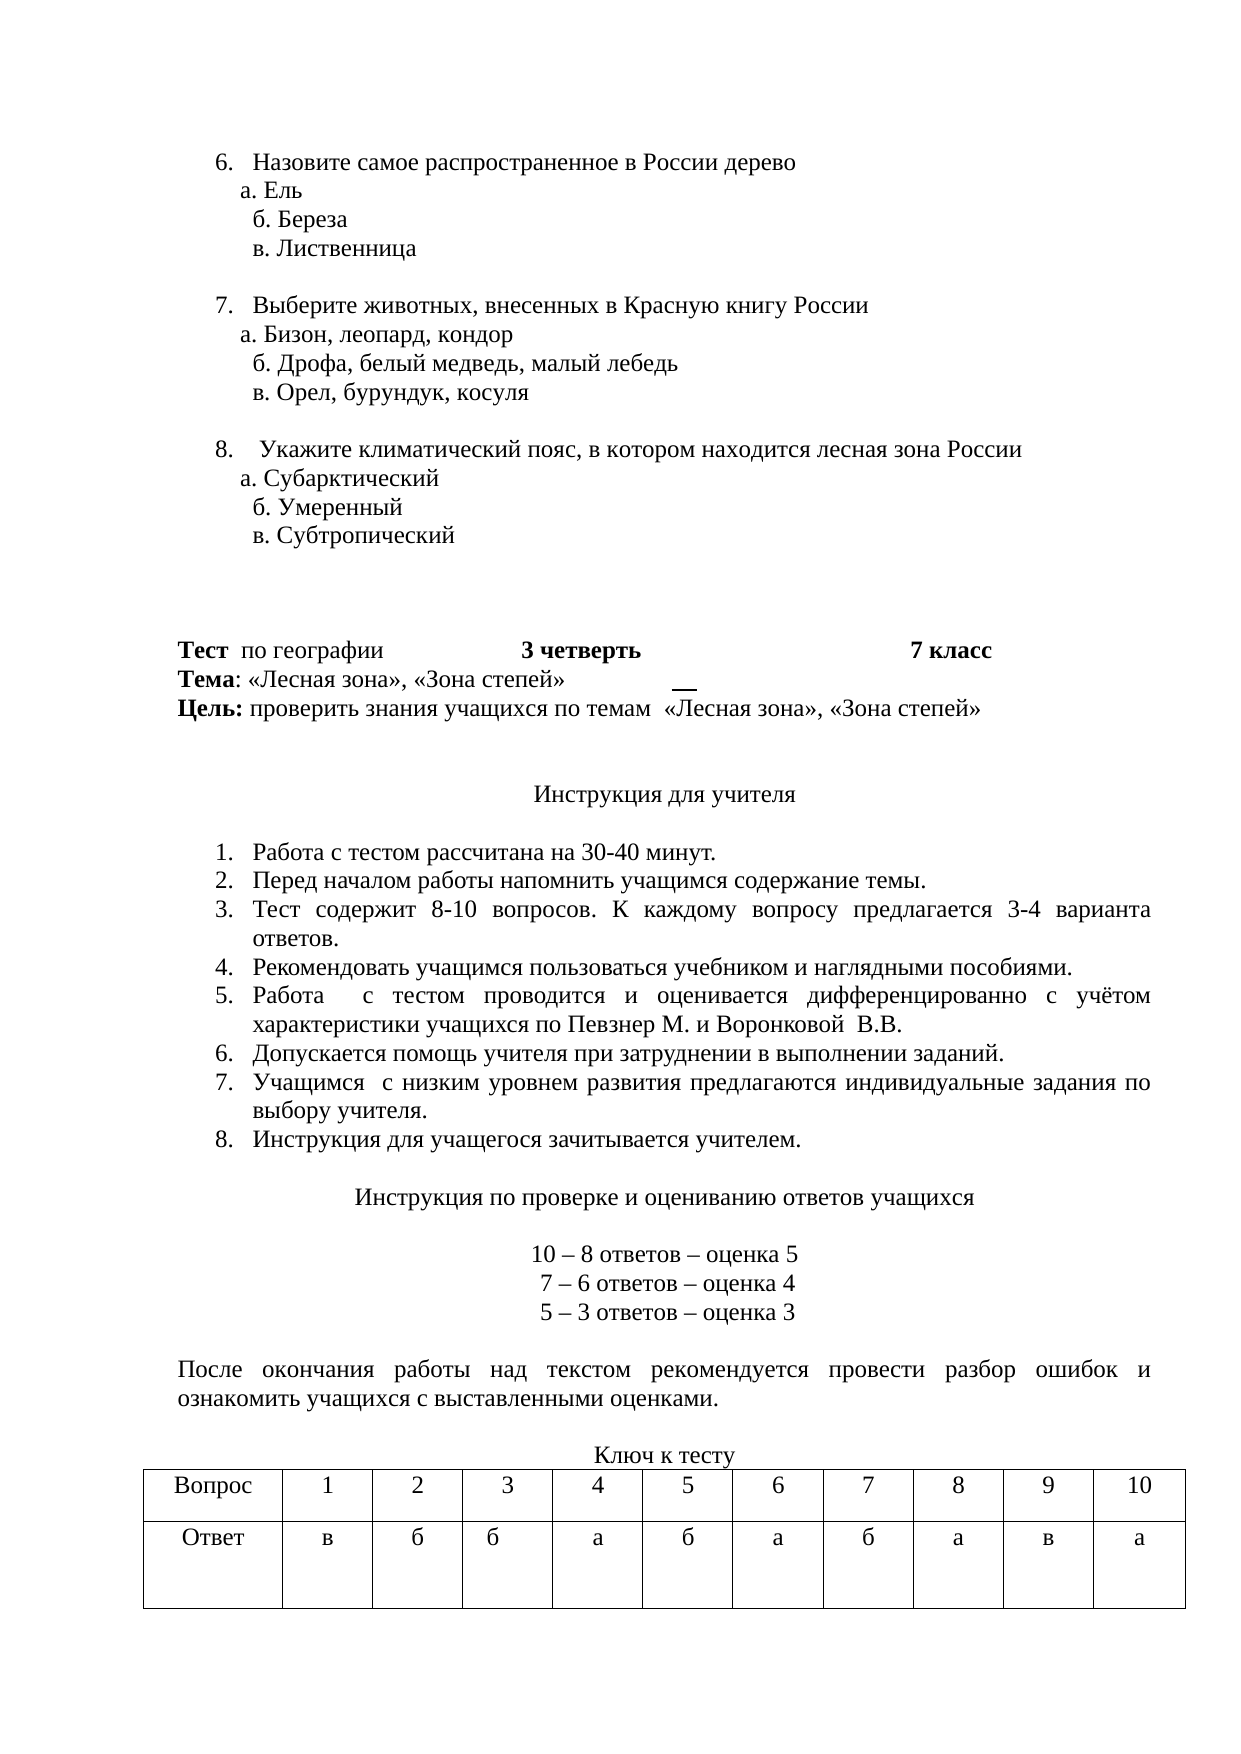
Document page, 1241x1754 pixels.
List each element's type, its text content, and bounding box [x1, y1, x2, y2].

text в. Лиственница [252, 233, 1152, 262]
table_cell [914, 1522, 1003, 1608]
text а. Ель [177, 176, 1152, 204]
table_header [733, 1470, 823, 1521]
list Работа с тестом рассчитана на 30-40 минут. [215, 837, 1152, 866]
text б. Умеренный [252, 492, 1152, 521]
text б. Дрофа, белый медведь, малый лебедь [252, 348, 1152, 377]
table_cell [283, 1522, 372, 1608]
list Назовите самое распространенное в России дерево [215, 147, 1152, 176]
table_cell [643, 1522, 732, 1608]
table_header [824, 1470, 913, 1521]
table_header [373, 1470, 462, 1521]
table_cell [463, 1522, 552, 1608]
subtitle Тема: «Лесная зона», «Зона степей» [177, 664, 1152, 693]
list Допускается помощь учителя при затруднении в выполнении заданий. [215, 1038, 1152, 1067]
text Тест по географии 3 четверть 7 класс [177, 636, 1152, 664]
list Учащимся с низким уровнем развития предлагаются индивидуальные задания по выбору учителя. [215, 1067, 1152, 1124]
list Рекомендовать учащимся пользоваться учебником и наглядными пособиями. [215, 952, 1152, 981]
subtitle Инструкция по проверке и оцениванию ответов учащихся [177, 1182, 1152, 1211]
list Выберите животных, внесенных в Красную книгу России [215, 291, 1152, 319]
text б. Береза [252, 204, 1152, 233]
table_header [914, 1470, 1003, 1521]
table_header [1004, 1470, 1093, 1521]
text в. Субтропический [252, 521, 1152, 549]
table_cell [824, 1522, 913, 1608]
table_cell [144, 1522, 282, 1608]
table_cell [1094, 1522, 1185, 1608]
text а. Субарктический [177, 463, 1152, 492]
list Инструкция для учащегося зачитывается учителем. [215, 1124, 1152, 1153]
text в. Орел, бурундук, косуля [252, 377, 1152, 406]
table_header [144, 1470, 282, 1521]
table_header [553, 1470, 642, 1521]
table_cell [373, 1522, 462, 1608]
text а. Бизон, леопард, кондор [177, 319, 1152, 348]
subtitle Ключ к тесту [177, 1441, 1152, 1469]
text После окончания работы над текстом рекомендуется провести разбор ошибок и ознакомить учащихся с выставленными оценками. [177, 1354, 1152, 1412]
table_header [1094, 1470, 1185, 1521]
text 10 – 8 ответов – оценка 5 [177, 1239, 1152, 1268]
list Тест содержит 8-10 вопросов. К каждому вопросу предлагается 3-4 варианта ответов. [215, 894, 1152, 952]
list Укажите климатический пояс, в котором находится лесная зона России [215, 434, 1152, 463]
text 5 – 3 ответов – оценка 3 [177, 1297, 1152, 1326]
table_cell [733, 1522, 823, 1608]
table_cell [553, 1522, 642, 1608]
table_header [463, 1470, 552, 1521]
list Работа с тестом проводится и оценивается дифференцированно с учётом характеристики учащихся по Певзнер М. и Воронковой В.В. [215, 981, 1152, 1038]
text 7 – 6 ответов – оценка 4 [177, 1268, 1152, 1297]
subtitle Цель: проверить знания учащихся по темам «Лесная зона», «Зона степей» [177, 693, 1152, 722]
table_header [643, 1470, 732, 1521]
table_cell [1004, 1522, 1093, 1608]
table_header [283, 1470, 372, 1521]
subtitle Инструкция для учителя [177, 779, 1152, 808]
list Перед началом работы напомнить учащимся содержание темы. [215, 866, 1152, 894]
